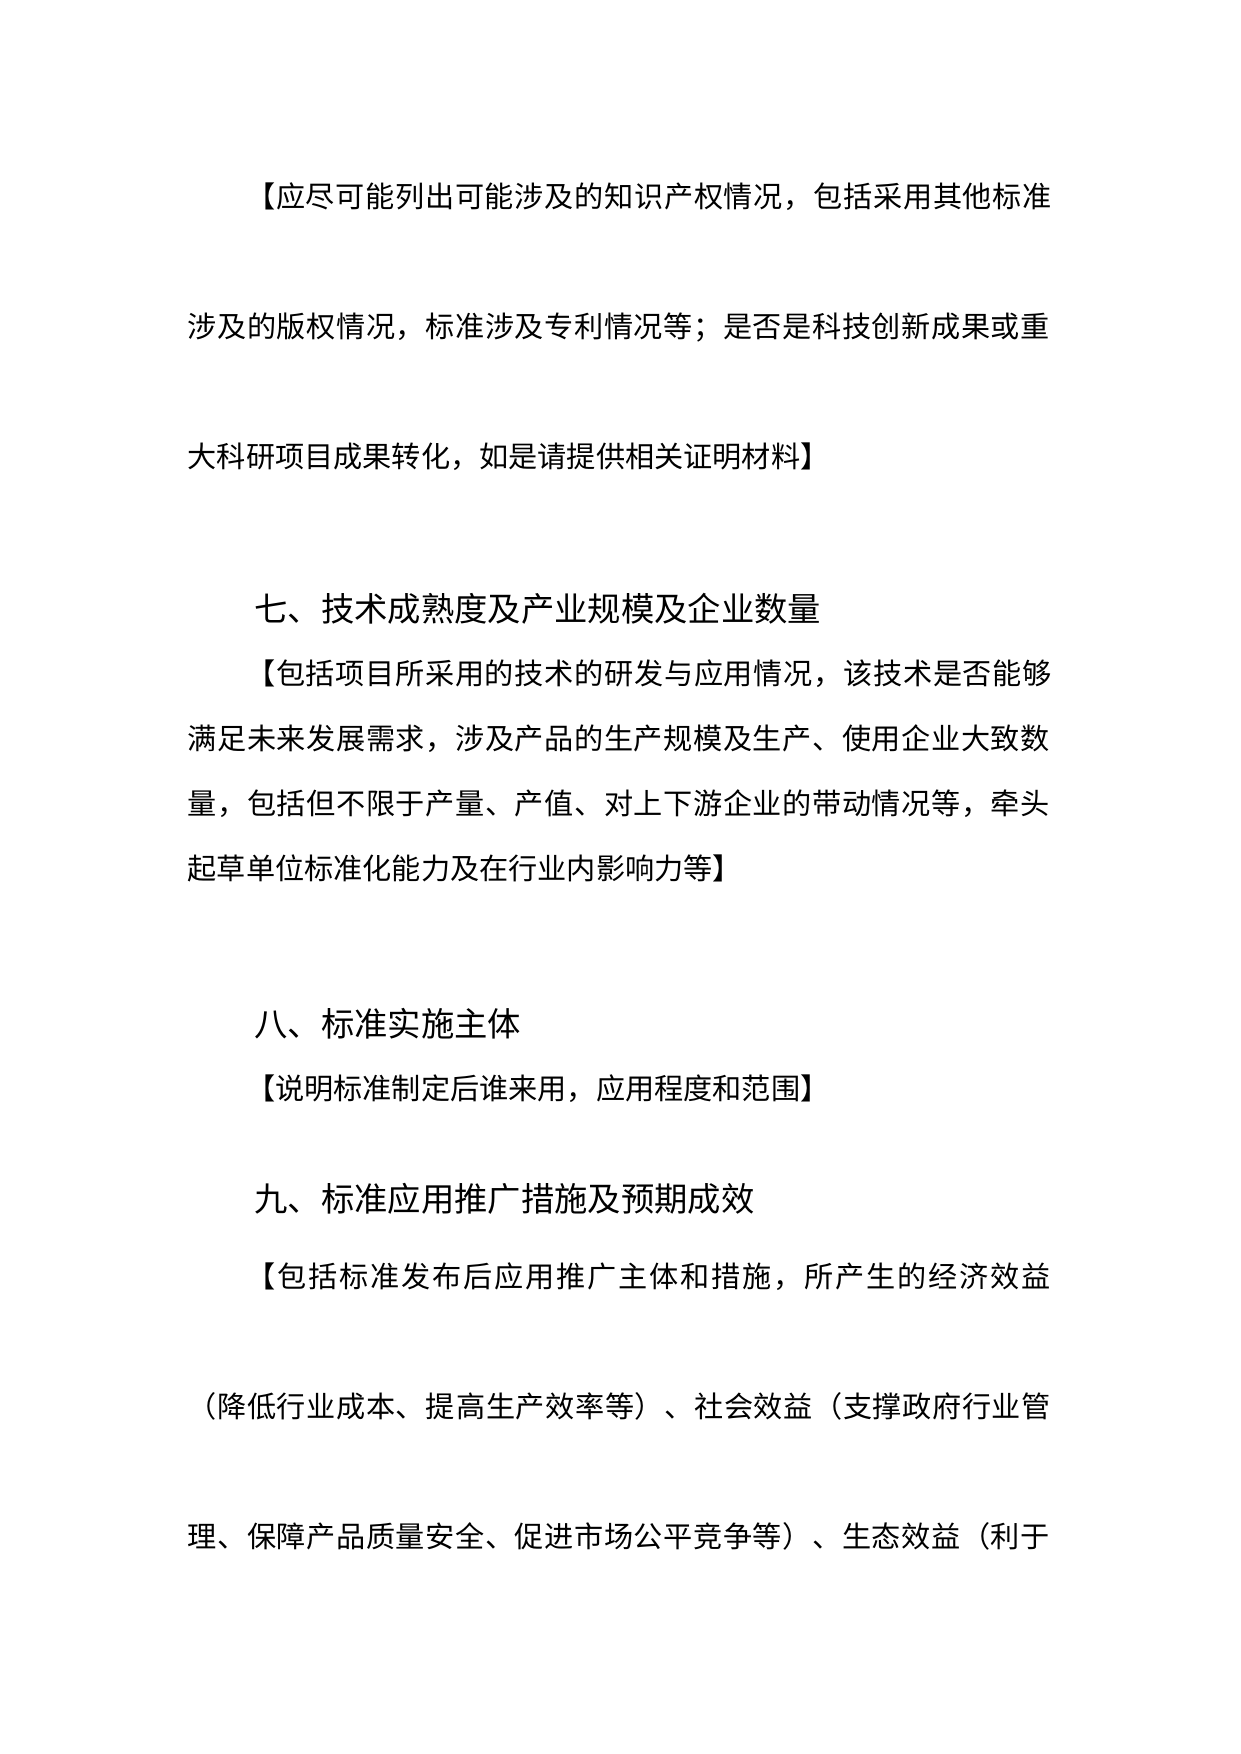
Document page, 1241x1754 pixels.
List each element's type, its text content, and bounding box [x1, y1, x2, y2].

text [187, 1242, 1053, 1567]
text 【应尽可能列出可能涉及的知识产权情况，包括采用其他标准涉及的版权情况，标准涉及专利情况等；是否是科技创新成果或重大科研项目成果转化，如是请提供相关证明材料】 [187, 162, 1053, 487]
list 标准应用推广措施及预期成效 [187, 1164, 1053, 1229]
list 技术成熟度及产业规模及企业数量 [187, 574, 1053, 639]
text 【说明标准制定后谁来用，应用程度和范围】 [187, 1054, 1053, 1119]
list 标准实施主体 [187, 989, 1053, 1054]
text 【包括项目所采用的技术的研发与应用情况，该技术是否能够满足未来发展需求，涉及产品的生产规模及生产、使用企业大致数量，包括但不限于产量、产值、对上下游企业的带动情况等，牵头起草单位标准化能力及在行业内影响力等】 [187, 639, 1053, 899]
